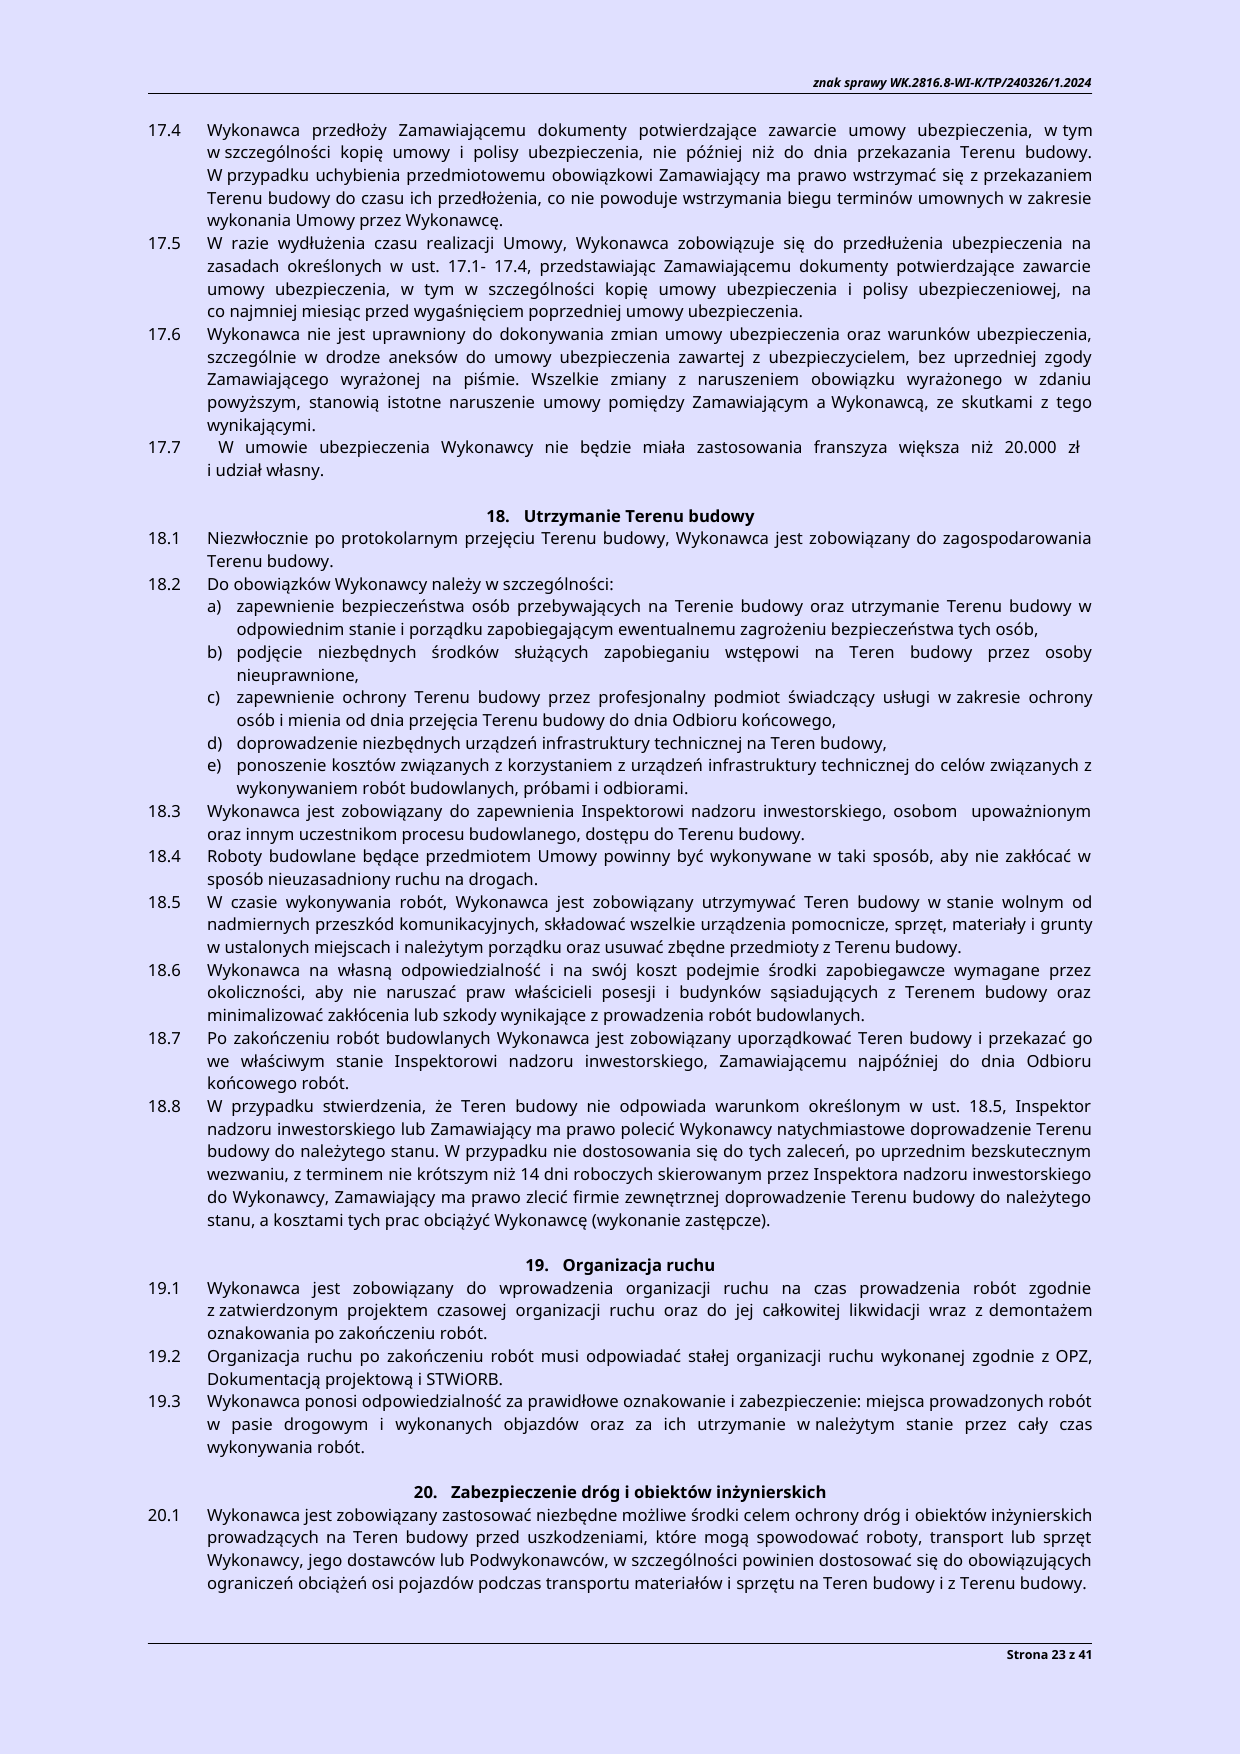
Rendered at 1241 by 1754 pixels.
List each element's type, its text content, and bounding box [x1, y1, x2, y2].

list Wykonawca nie jest uprawniony do dokonywania zmian umowy ubezpieczenia oraz warunków ubezpieczenia, szczególnie w drodze aneksów do umowy ubezpieczenia zawartej z ubezpieczycielem, bez uprzedniej zgody Zamawiającego wyrażonej na piśmie. Wszelkie zmiany z naruszeniem obowiązku wyrażonego w zdaniu powyższym, stanowią istotne naruszenie umowy pomiędzy Zamawiającym a Wykonawcą, ze skutkami z tego wynikającymi. [148, 322, 1092, 436]
list W umowie ubezpieczenia Wykonawcy nie będzie miała zastosowania franszyza większa niż 20.000 zł i udział własny. [148, 436, 1092, 481]
list Wykonawca jest zobowiązany zastosować niezbędne możliwe środki celem ochrony dróg i obiektów inżynierskich prowadzących na Teren budowy przed uszkodzeniami, które mogą spowodować roboty, transport lub sprzęt Wykonawcy, jego dostawców lub Podwykonawców, w szczególności powinien dostosować się do obowiązujących ograniczeń obciążeń osi pojazdów podczas transportu materiałów i sprzętu na Teren budowy i z Terenu budowy. [148, 1503, 1092, 1594]
list Do obowiązków Wykonawcy należy w szczególności: [148, 572, 1092, 595]
list Niezwłocznie po protokolarnym przejęciu Terenu budowy, Wykonawca jest zobowiązany do zagospodarowania Terenu budowy. [148, 527, 1092, 572]
list W czasie wykonywania robót, Wykonawca jest zobowiązany utrzymywać Teren budowy w stanie wolnym od nadmiernych przeszkód komunikacyjnych, składować wszelkie urządzenia pomocnicze, sprzęt, materiały i grunty w ustalonych miejscach i należytym porządku oraz usuwać zbędne przedmioty z Terenu budowy. [148, 890, 1092, 958]
list podjęcie niezbędnych środków służących zapobieganiu wstępowi na Teren budowy przez osoby nieuprawnione, [207, 640, 1092, 686]
list Zabezpieczenie dróg i obiektów inżynierskich [148, 1481, 1092, 1503]
list Organizacja ruchu po zakończeniu robót musi odpowiadać stałej organizacji ruchu wykonanej zgodnie z OPZ, Dokumentacją projektową i STWiORB. [148, 1344, 1092, 1390]
list Po zakończeniu robót budowlanych Wykonawca jest zobowiązany uporządkować Teren budowy i przekazać go we właściwym stanie Inspektorowi nadzoru inwestorskiego, Zamawiającemu najpóźniej do dnia Odbioru końcowego robót. [148, 1026, 1092, 1094]
list Wykonawca jest zobowiązany do zapewnienia Inspektorowi nadzoru inwestorskiego, osobom upoważnionym oraz innym uczestnikom procesu budowlanego, dostępu do Terenu budowy. [148, 799, 1092, 845]
list zapewnienie ochrony Terenu budowy przez profesjonalny podmiot świadczący usługi w zakresie ochrony osób i mienia od dnia przejęcia Terenu budowy do dnia Odbioru końcowego, [207, 686, 1092, 731]
list Roboty budowlane będące przedmiotem Umowy powinny być wykonywane w taki sposób, aby nie zakłócać w sposób nieuzasadniony ruchu na drogach. [148, 845, 1092, 890]
list ponoszenie kosztów związanych z korzystaniem z urządzeń infrastruktury technicznej do celów związanych z wykonywaniem robót budowlanych, próbami i odbiorami. [207, 754, 1092, 799]
list Wykonawca przedłoży Zamawiającemu dokumenty potwierdzające zawarcie umowy ubezpieczenia, w tym w szczególności kopię umowy i polisy ubezpieczenia, nie później niż do dnia przekazania Terenu budowy. W przypadku uchybienia przedmiotowemu obowiązkowi Zamawiający ma prawo wstrzymać się z przekazaniem Terenu budowy do czasu ich przedłożenia, co nie powoduje wstrzymania biegu terminów umownych w zakresie wykonania Umowy przez Wykonawcę. [148, 118, 1092, 232]
list W razie wydłużenia czasu realizacji Umowy, Wykonawca zobowiązuje się do przedłużenia ubezpieczenia na zasadach określonych w ust. 17.1- 17.4, przedstawiając Zamawiającemu dokumenty potwierdzające zawarcie umowy ubezpieczenia, w tym w szczególności kopię umowy ubezpieczenia i polisy ubezpieczeniowej, na co najmniej miesiąc przed wygaśnięciem poprzedniej umowy ubezpieczenia. [148, 232, 1092, 322]
list W przypadku stwierdzenia, że Teren budowy nie odpowiada warunkom określonym w ust. 18.5, Inspektor nadzoru inwestorskiego lub Zamawiający ma prawo polecić Wykonawcy natychmiastowe doprowadzenie Terenu budowy do należytego stanu. W przypadku nie dostosowania się do tych zaleceń, po uprzednim bezskutecznym wezwaniu, z terminem nie krótszym niż 14 dni roboczych skierowanym przez Inspektora nadzoru inwestorskiego do Wykonawcy, Zamawiający ma prawo zlecić firmie zewnętrznej doprowadzenie Terenu budowy do należytego stanu, a kosztami tych prac obciążyć Wykonawcę (wykonanie zastępcze). [148, 1094, 1092, 1231]
list zapewnienie bezpieczeństwa osób przebywających na Terenie budowy oraz utrzymanie Terenu budowy w odpowiednim stanie i porządku zapobiegającym ewentualnemu zagrożeniu bezpieczeństwa tych osób, [207, 595, 1092, 640]
list doprowadzenie niezbędnych urządzeń infrastruktury technicznej na Teren budowy, [207, 731, 1092, 754]
list Wykonawca na własną odpowiedzialność i na swój koszt podejmie środki zapobiegawcze wymagane przez okoliczności, aby nie naruszać praw właścicieli posesji i budynków sąsiadujących z Terenem budowy oraz minimalizować zakłócenia lub szkody wynikające z prowadzenia robót budowlanych. [148, 958, 1092, 1026]
list Utrzymanie Terenu budowy [148, 504, 1092, 527]
list Wykonawca ponosi odpowiedzialność za prawidłowe oznakowanie i zabezpieczenie: miejsca prowadzonych robót w pasie drogowym i wykonanych objazdów oraz za ich utrzymanie w należytym stanie przez cały czas wykonywania robót. [148, 1390, 1092, 1458]
list Wykonawca jest zobowiązany do wprowadzenia organizacji ruchu na czas prowadzenia robót zgodnie z zatwierdzonym projektem czasowej organizacji ruchu oraz do jej całkowitej likwidacji wraz z demontażem oznakowania po zakończeniu robót. [148, 1276, 1092, 1344]
list Organizacja ruchu [148, 1253, 1092, 1276]
